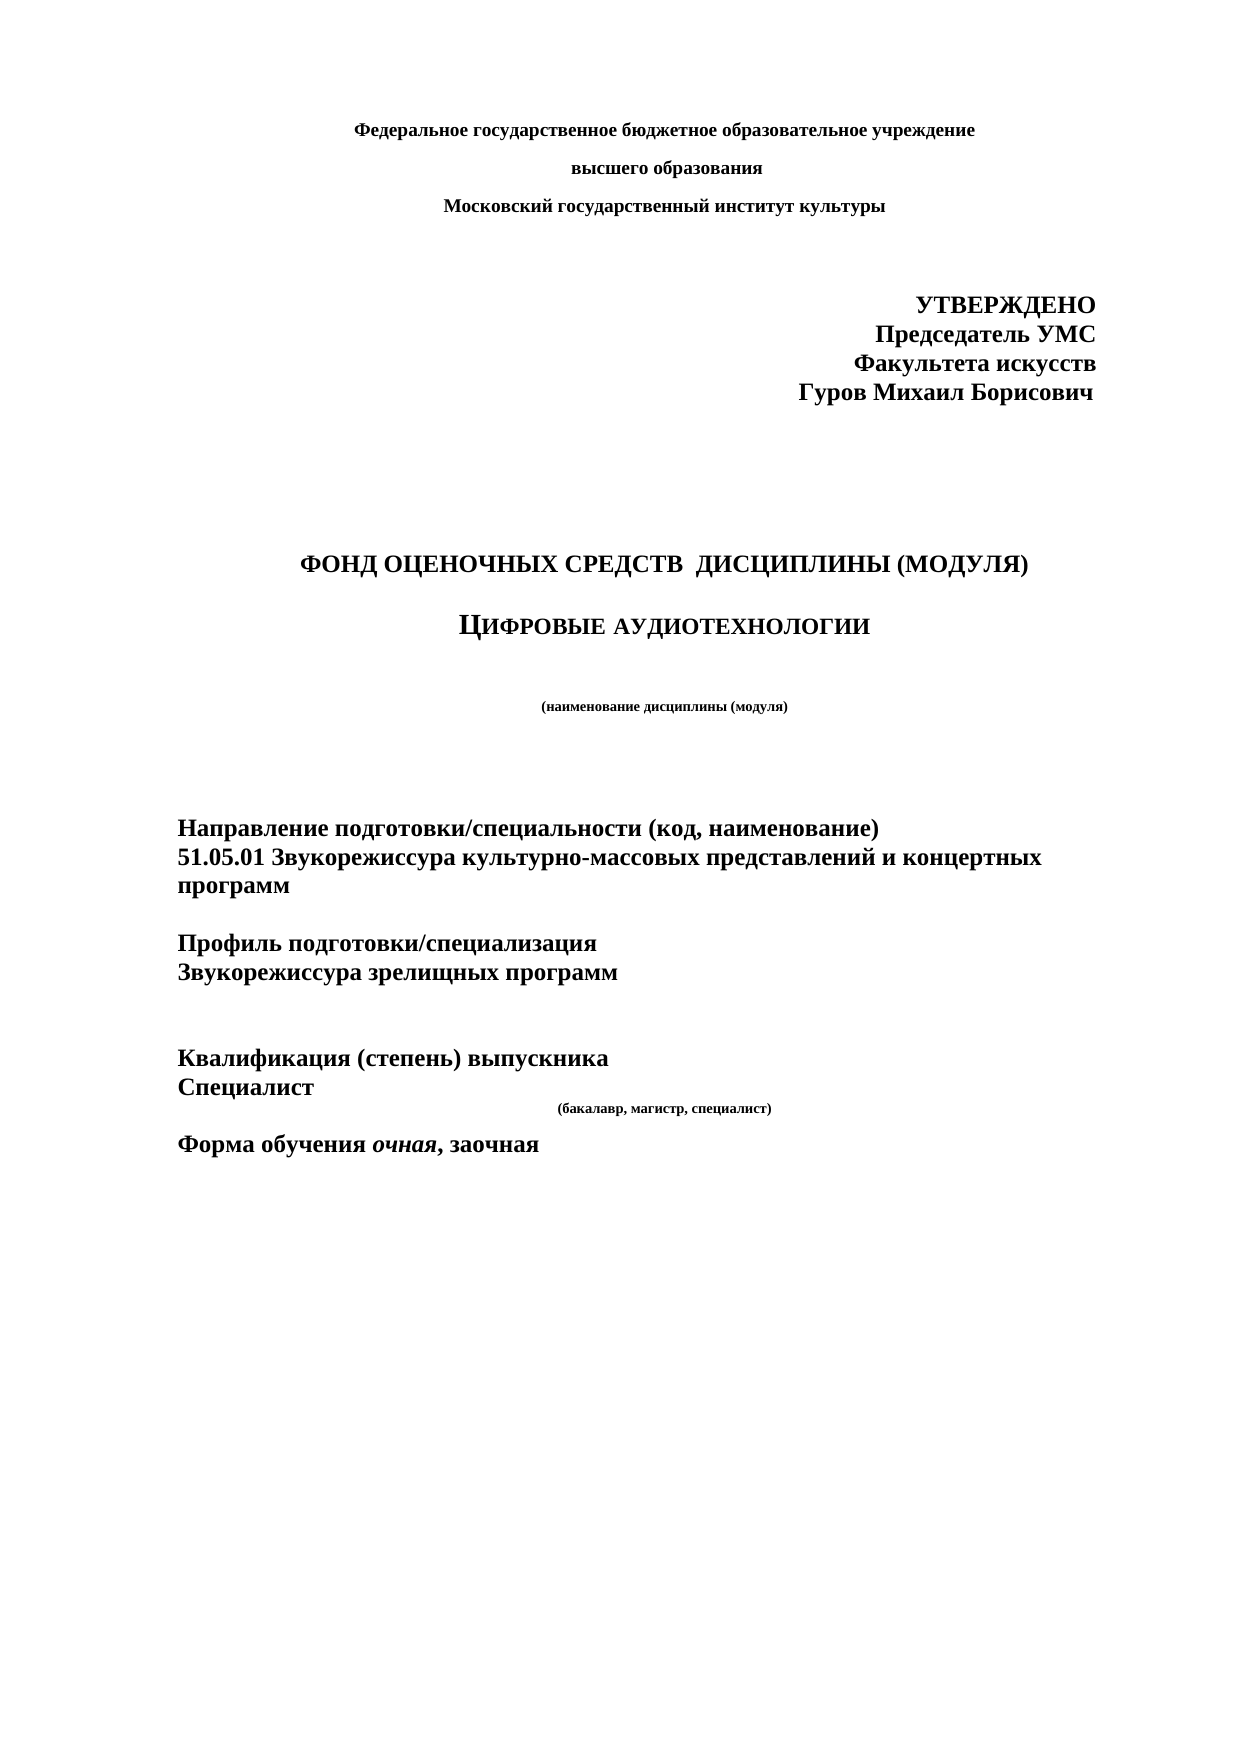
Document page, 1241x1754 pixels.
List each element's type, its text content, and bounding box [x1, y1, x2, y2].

text (бакалавр, магистр, специалист) [177, 1100, 1152, 1129]
text Специалист [177, 1072, 1152, 1100]
text Форма обучения очная, заочная [177, 1129, 1152, 1158]
text Профиль подготовки/специализация [177, 928, 1152, 957]
text (наименование дисциплины (модуля) [177, 669, 1152, 727]
text Направление подготовки/специальности (код, наименование) [177, 813, 1152, 842]
text Квалификация (степень) выпускника [177, 1043, 1152, 1072]
text ФОНД ОЦЕНОЧНЫХ СРЕДСТВ ДИСЦИПЛИНЫ (МОДУЛЯ) [177, 549, 1152, 607]
text высшего образования [177, 156, 1152, 195]
text Московский государственный институт культуры [177, 195, 1152, 233]
table_header Цифровые аудиотехнологии [269, 607, 1059, 669]
text Федеральное государственное бюджетное образовательное учреждение [177, 118, 1152, 156]
table_header УТВЕРЖДЕНО Председатель УМС Факультета искусств Гуров Михаил Борисович [665, 291, 1107, 406]
text 51.05.01 Звукорежиссура культурно-массовых представлений и концертных программ [177, 842, 1152, 899]
text Звукорежиссура зрелищных программ [177, 957, 1152, 985]
